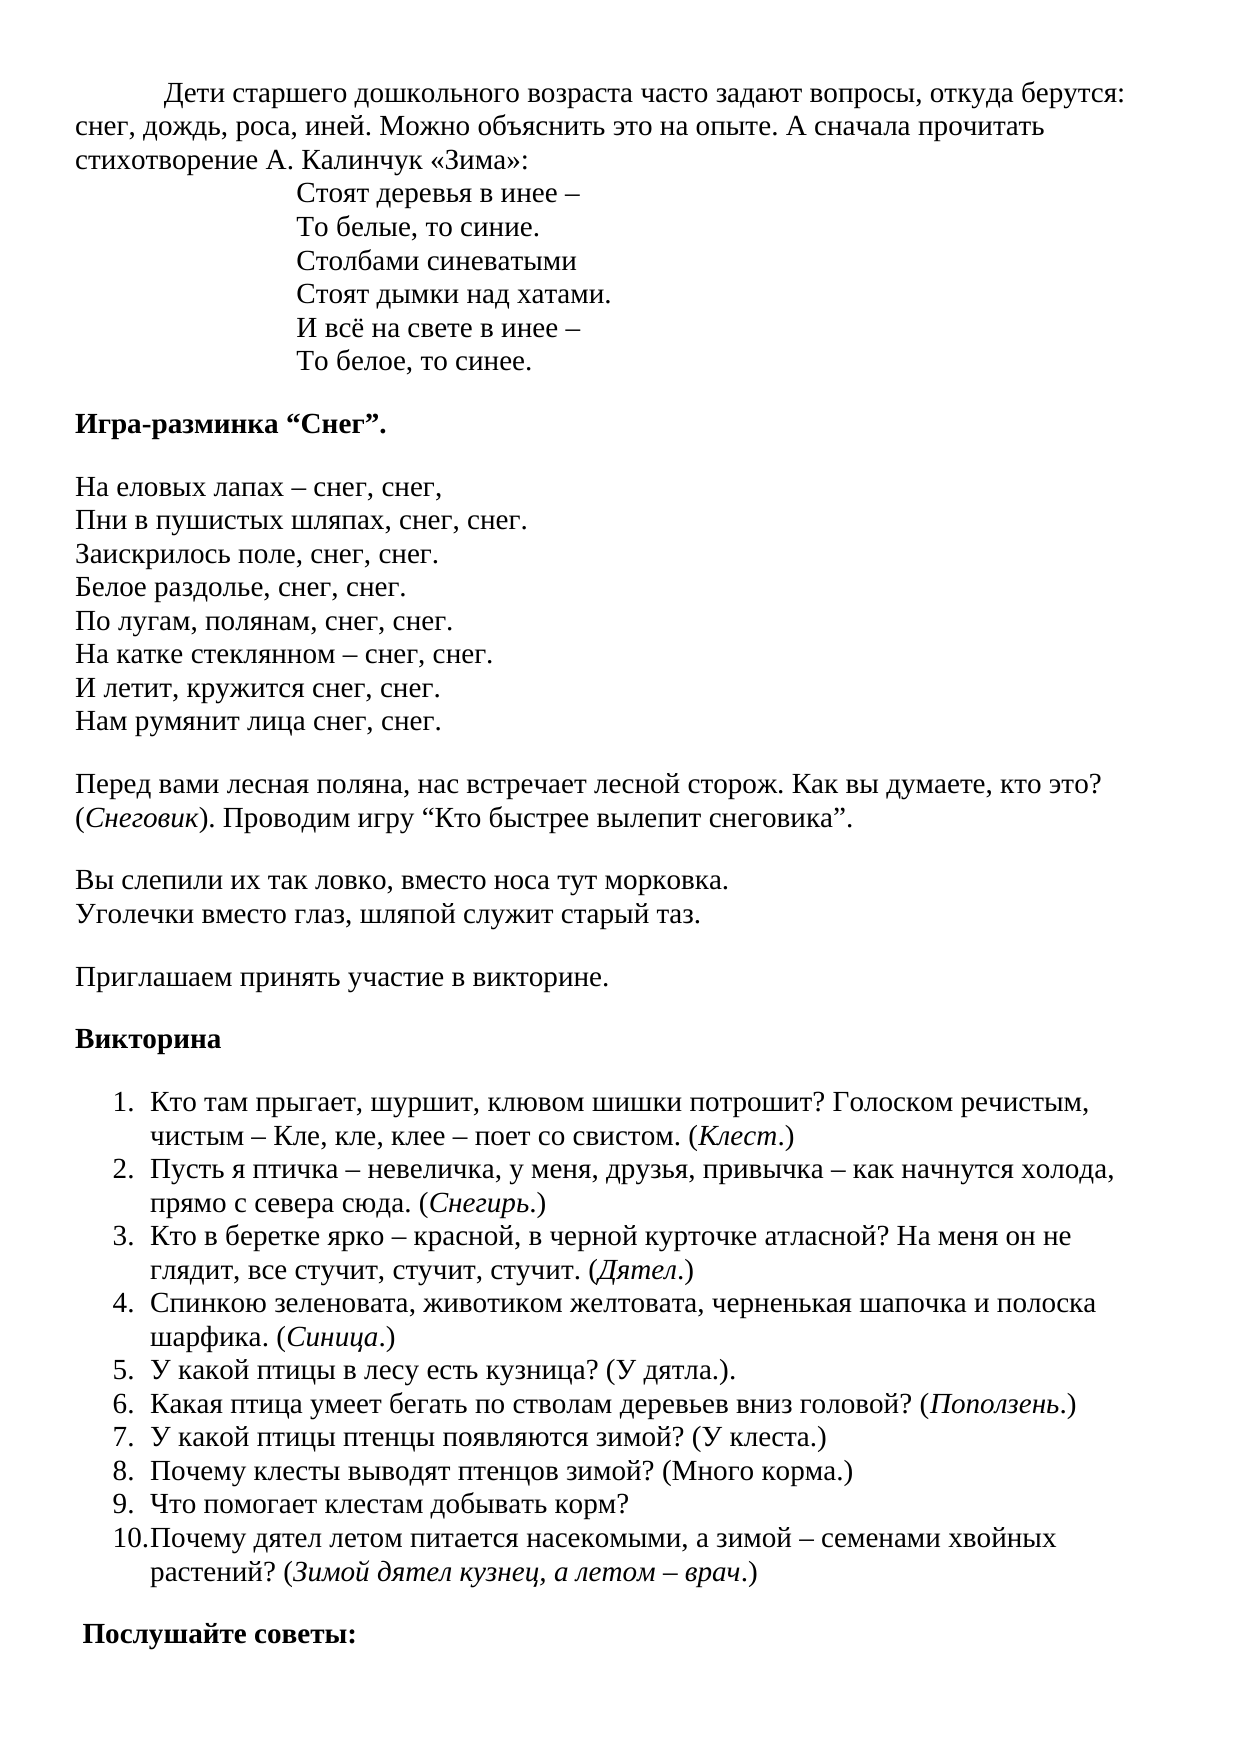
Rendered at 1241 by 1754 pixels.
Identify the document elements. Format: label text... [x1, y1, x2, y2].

list Что помогает клестам добывать корм? [112, 1487, 1165, 1520]
list То белое, то синее. [75, 343, 1165, 377]
list То белые, то синие. [75, 209, 1165, 243]
list Кто в беретке ярко – красной, в черной курточке атласной? На меня он не глядит, все стучит, стучит, стучит. (Дятел.) [112, 1218, 1165, 1285]
list Столбами синеватыми [75, 243, 1165, 276]
text Приглашаем принять участие в викторине. [75, 959, 1165, 992]
list Почему клесты выводят птенцов зимой? (Много корма.) [112, 1453, 1165, 1487]
list У какой птицы птенцы появляются зимой? (У клеста.) [112, 1419, 1165, 1453]
list Стоят дымки над хатами. [75, 276, 1165, 310]
list Спинкою зеленовата, животиком желтовата, черненькая шапочка и полоска шарфика. (Синица.) [112, 1285, 1165, 1352]
text Викторина [75, 1021, 1165, 1055]
list Дети старшего дошкольного возраста часто задают вопросы, откуда берутся: снег, дождь, роса, иней. Можно объяснить это на опыте. А сначала прочитать стихотворение А. Калинчук «Зима»: [75, 75, 1165, 176]
text Послушайте советы: [75, 1616, 1165, 1650]
text Игра-разминка “Снег”. [75, 406, 1165, 439]
text На еловых лапах – снег, снег, Пни в пушистых шляпах, снег, снег. Заискрилось поле, снег, снег. Белое раздолье, снег, снег. По лугам, полянам, снег, снег. На катке стеклянном – снег, снег. И летит, кружится снег, снег. Нам румянит лица снег, снег. [75, 469, 1165, 737]
list Кто там прыгает, шуршит, клювом шишки потрошит? Голоском речистым, чистым – Кле, кле, клее – поет со свистом. (Клест.) [112, 1084, 1165, 1151]
text Вы слепили их так ловко, вместо носа тут морковка. Уголечки вместо глаз, шляпой служит старый таз. [75, 862, 1165, 929]
list И всё на свете в инее – [75, 310, 1165, 343]
list Пусть я птичка – невеличка, у меня, друзья, привычка – как начнутся холода, прямо с севера сюда. (Снегирь.) [112, 1151, 1165, 1218]
list Какая птица умеет бегать по стволам деревьев вниз головой? (Поползень.) [112, 1386, 1165, 1419]
list Почему дятел летом питается насекомыми, а зимой – семенами хвойных растений? (Зимой дятел кузнец, а летом – врач.) [112, 1520, 1165, 1587]
list У какой птицы в лесу есть кузница? (У дятла.). [112, 1352, 1165, 1386]
list Стоят деревья в инее – [75, 176, 1165, 209]
text Перед вами лесная поляна, нас встречает лесной сторож. Как вы думаете, кто это? (Снеговик). Проводим игру “Кто быстрее вылепит снеговика”. [75, 766, 1165, 833]
